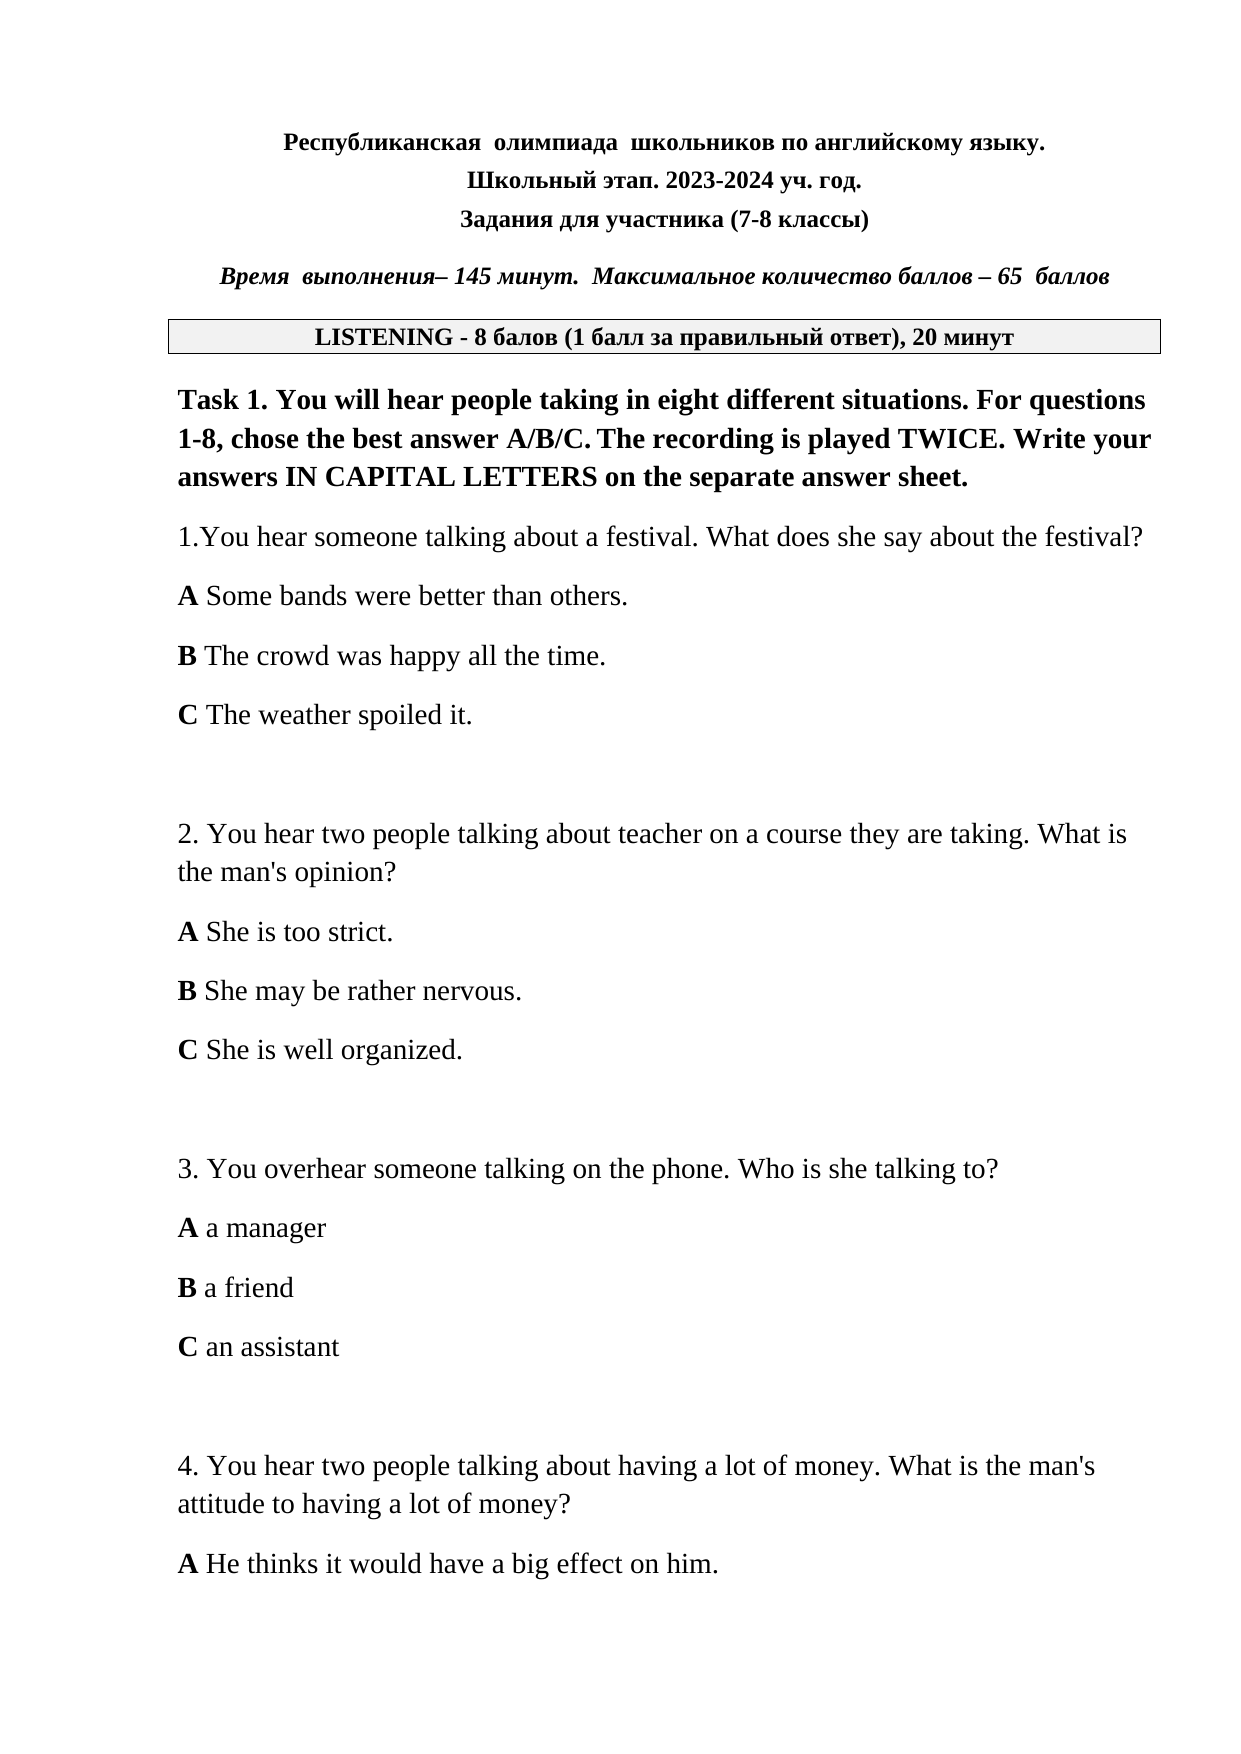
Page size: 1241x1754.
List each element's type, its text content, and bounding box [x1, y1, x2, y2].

text ﻿﻿4. You hear two people talking about having a lot of money. What is the man's attitude to having a lot of money? [177, 1448, 1152, 1520]
text A Some bands were better than others. [177, 578, 1152, 612]
text Время выполнения– 145 минут. Максимальное количество баллов – 65 баллов [177, 261, 1152, 290]
text A a manager [177, 1211, 1152, 1244]
text ﻿﻿2. You hear two people talking about teacher on a course they are taking. What is the man's opinion? [177, 816, 1152, 888]
text C She is well organized. [177, 1032, 1152, 1066]
text B a friend [177, 1270, 1152, 1303]
text A She is too strict. [177, 914, 1152, 947]
text Задания для участника (7-8 классы) [177, 204, 1152, 232]
text ﻿﻿3. You overhear someone talking on the phone. Who is she talking to? [177, 1151, 1152, 1185]
text C an assistant [177, 1329, 1152, 1363]
text Республиканская олимпиада школьников по английскому языку. [177, 127, 1152, 156]
text LISTENING - 8 балов (1 балл за правильный ответ), 20 минут [169, 320, 1160, 353]
text C The weather spoiled it. [177, 697, 1152, 731]
text A He thinks it would have a big effect on him. [177, 1546, 1152, 1579]
text B The crowd was happy all the time. [177, 638, 1152, 671]
text 1.﻿﻿You hear someone talking about a festival. What does she say about the festival? [177, 519, 1152, 552]
text Task 1. You will hear people taking in eight different situations. For questions 1-8, chose the best answer A/B/C. The recording is played TWICE. Write your answers IN CAPITAL LETTERS on the separate answer sheet. [177, 382, 1152, 493]
text Школьный этап. 2023-2024 уч. год. [177, 166, 1152, 194]
text B She may be rather nervous. [177, 973, 1152, 1007]
